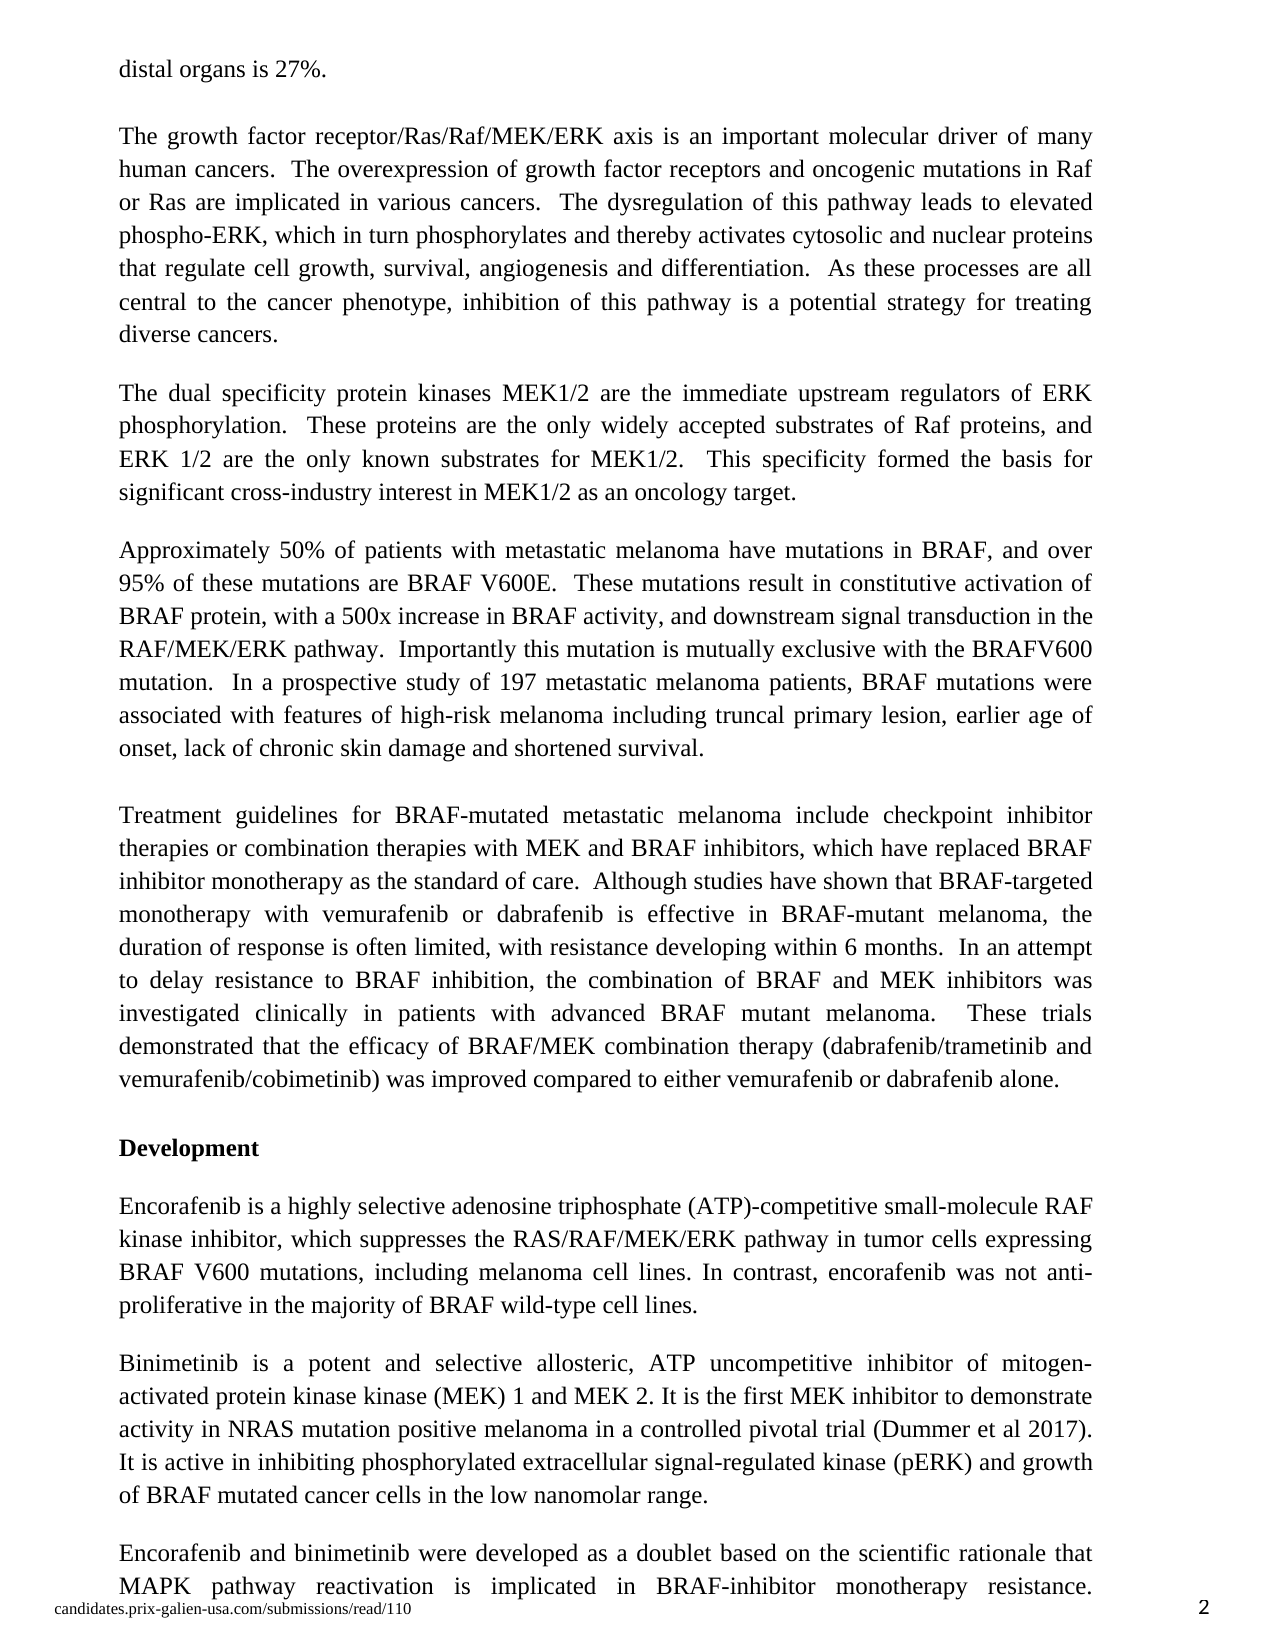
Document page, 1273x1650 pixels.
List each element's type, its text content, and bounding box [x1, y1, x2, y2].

subtitle Encorafenib is a highly selective adenosine triphosphate (ATP)-competitive small-molecule RAF kinase inhibitor, which suppresses the RAS/RAF/MEK/ERK pathway in tumor cells expressing BRAF V600 mutations, including melanoma cell lines. In contrast, encorafenib was not anti-proliferative in the majority of BRAF wild-type cell lines. [119, 1191, 1094, 1318]
subtitle The dual specificity protein kinases MEK1/2 are the immediate upstream regulators of ERK phosphorylation. These proteins are the only widely accepted substrates of Raf proteins, and ERK 1/2 are the only known substrates for MEK1/2. This specificity formed the basis for significant cross-industry interest in MEK1/2 as an oncology target. [119, 378, 1094, 505]
subtitle The growth factor receptor/Ras/Raf/MEK/ERK axis is an important molecular driver of many human cancers. The overexpression of growth factor receptors and oncogenic mutations in Raf or Ras are implicated in various cancers. The dysregulation of this pathway leads to elevated phospho-ERK, which in turn phosphorylates and thereby activates cytosolic and nuclear proteins that regulate cell growth, survival, angiogenesis and differentiation. As these processes are all central to the cancer phenotype, inhibition of this pathway is a potential strategy for treating diverse cancers. [119, 121, 1094, 348]
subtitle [119, 1538, 1094, 1600]
text Approximately 50% of patients with metastatic melanoma have mutations in BRAF, and over 95% of these mutations are BRAF V600E. These mutations result in constitutive activation of BRAF protein, with a 500x increase in BRAF activity, and downstream signal transduction in the RAF/MEK/ERK pathway. Importantly this mutation is mutually exclusive with the BRAFV600 mutation. In a prospective study of 197 metastatic melanoma patients, BRAF mutations were associated with features of high-risk melanoma including truncal primary lesion, earlier age of onset, lack of chronic skin damage and shortened survival. [119, 535, 1094, 762]
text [119, 54, 1094, 83]
subtitle Development [119, 1133, 1094, 1161]
text Treatment guidelines for BRAF-mutated metastatic melanoma include checkpoint inhibitor therapies or combination therapies with MEK and BRAF inhibitors, which have replaced BRAF inhibitor monotherapy as the standard of care. Although studies have shown that BRAF-targeted monotherapy with vemurafenib or dabrafenib is effective in BRAF-mutant melanoma, the duration of response is often limited, with resistance developing within 6 months. In an attempt to delay resistance to BRAF inhibition, the combination of BRAF and MEK inhibitors was investigated clinically in patients with advanced BRAF mutant melanoma. These trials demonstrated that the efficacy of BRAF/MEK combination therapy (dabrafenib/trametinib and vemurafenib/cobimetinib) was improved compared to either vemurafenib or dabrafenib alone. [44, 800, 1094, 1093]
subtitle Binimetinib is a potent and selective allosteric, ATP uncompetitive inhibitor of mitogen-activated protein kinase kinase (MEK) 1 and MEK 2. It is the first MEK inhibitor to demonstrate activity in NRAS mutation positive melanoma in a controlled pivotal trial (Dummer et al 2017). It is active in inhibiting phosphorylated extracellular signal-regulated kinase (pERK) and growth of BRAF mutated cancer cells in the low nanomolar range. [119, 1348, 1094, 1509]
